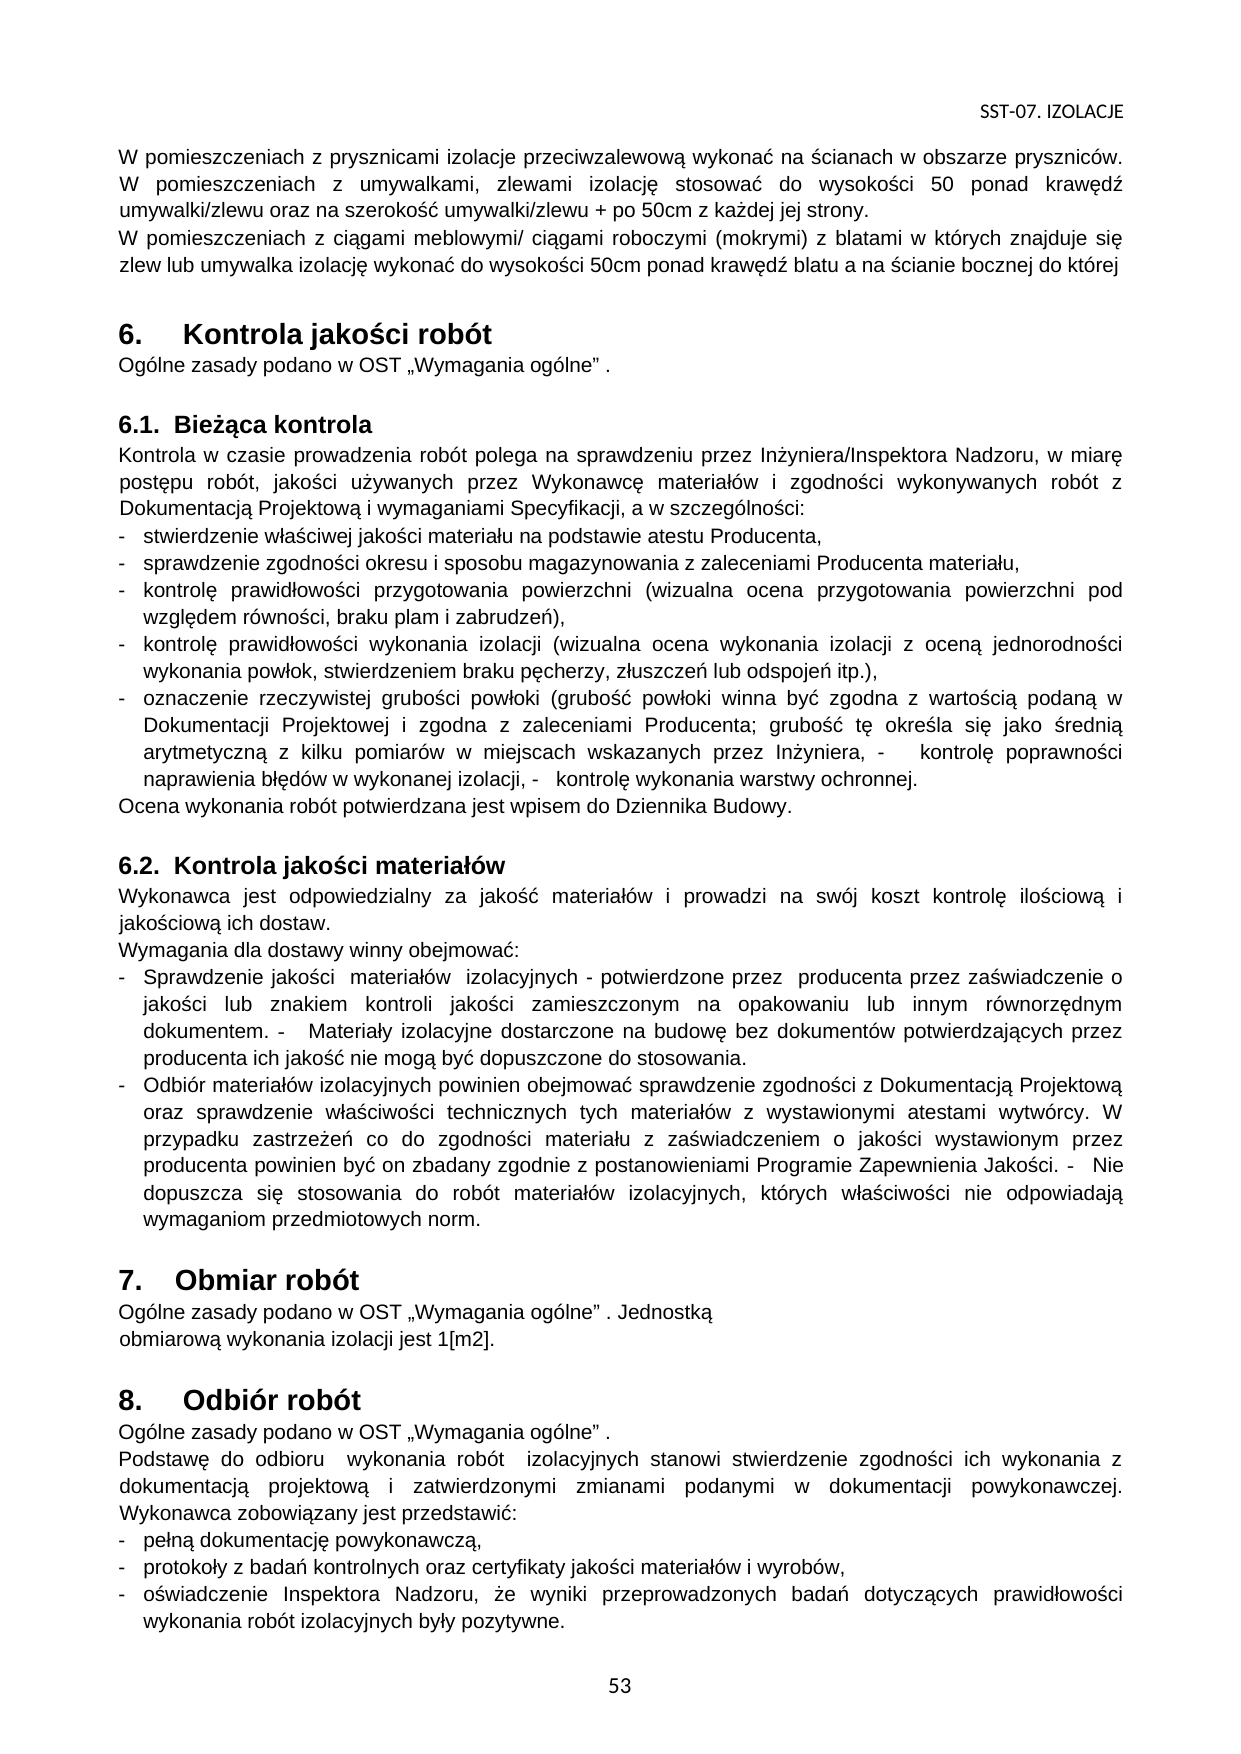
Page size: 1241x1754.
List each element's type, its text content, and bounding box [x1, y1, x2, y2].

text Wykonawca jest odpowiedzialny za jakość materiałów i prowadzi na swój koszt kontrolę ilościową i jakościową ich dostaw. [118, 884, 1124, 934]
text 6.1. Bieżąca kontrola [118, 410, 1124, 438]
text W pomieszczeniach z prysznicami izolacje przeciwzalewową wykonać na ścianach w obszarze pryszniców. W pomieszczeniach z umywalkami, zlewami izolację stosować do wysokości 50 ponad krawędź umywalki/zlewu oraz na szerokość umywalki/zlewu + po 50cm z każdej jej strony. [118, 145, 1124, 222]
list oświadczenie Inspektora Nadzoru, że wyniki przeprowadzonych badań dotyczących prawidłowości wykonania robót izolacyjnych były pozytywne. [118, 1582, 1124, 1633]
list stwierdzenie właściwej jakości materiału na podstawie atestu Producenta, [118, 523, 1124, 547]
list oznaczenie rzeczywistej grubości powłoki (grubość powłoki winna być zgodna z wartością podaną w Dokumentacji Projektowej i zgodna z zaleceniami Producenta; grubość tę określa się jako średnią arytmetyczną z kilku pomiarów w miejscach wskazanych przez Inżyniera, - kontrolę poprawności naprawienia błędów w wykonanej izolacji, - kontrolę wykonania warstwy ochronnej. [118, 686, 1124, 791]
subtitle 7. Obmiar robót [118, 1263, 1124, 1297]
list Odbiór materiałów izolacyjnych powinien obejmować sprawdzenie zgodności z Dokumentacją Projektową oraz sprawdzenie właściwości technicznych tych materiałów z wystawionymi atestami wytwórcy. W przypadku zastrzeżeń co do zgodności materiału z zaświadczeniem o jakości wystawionym przez producenta powinien być on zbadany zgodnie z postanowieniami Programie Zapewnienia Jakości. - Nie dopuszcza się stosowania do robót materiałów izolacyjnych, których właściwości nie odpowiadają wymaganiom przedmiotowych norm. [118, 1073, 1124, 1231]
list pełną dokumentację powykonawczą, [118, 1528, 1124, 1552]
text Ocena wykonania robót potwierdzana jest wpisem do Dziennika Budowy. [118, 794, 1124, 818]
text Ogólne zasady podano w OST „Wymagania ogólne” . Jednostką obmiarową wykonania izolacji jest 1[m2]. [118, 1300, 713, 1351]
list protokoły z badań kontrolnych oraz certyfikaty jakości materiałów i wyrobów, [118, 1555, 1124, 1579]
list sprawdzenie zgodności okresu i sposobu magazynowania z zaleceniami Producenta materiału, [118, 551, 1124, 575]
list kontrolę prawidłowości przygotowania powierzchni (wizualna ocena przygotowania powierzchni pod względem równości, braku plam i zabrudzeń), [118, 578, 1124, 629]
text 6.2. Kontrola jakości materiałów [118, 851, 1124, 880]
text Podstawę do odbioru wykonania robót izolacyjnych stanowi stwierdzenie zgodności ich wykonania z dokumentacją projektową i zatwierdzonymi zmianami podanymi w dokumentacji powykonawczej. Wykonawca zobowiązany jest przedstawić: [118, 1447, 1124, 1524]
text Wymagania dla dostawy winny obejmować: [118, 938, 1124, 962]
text Kontrola w czasie prowadzenia robót polega na sprawdzeniu przez Inżyniera/Inspektora Nadzoru, w miarę postępu robót, jakości używanych przez Wykonawcę materiałów i zgodności wykonywanych robót z Dokumentacją Projektową i wymaganiami Specyfikacji, a w szczególności: [118, 443, 1124, 520]
list kontrolę prawidłowości wykonania izolacji (wizualna ocena wykonania izolacji z oceną jednorodności wykonania powłok, stwierdzeniem braku pęcherzy, złuszczeń lub odspojeń itp.), [118, 632, 1124, 683]
text Ogólne zasady podano w OST „Wymagania ogólne” . [118, 1419, 1124, 1443]
list Sprawdzenie jakości materiałów izolacyjnych - potwierdzone przez producenta przez zaświadczenie o jakości lub znakiem kontroli jakości zamieszczonym na opakowaniu lub innym równorzędnym dokumentem. - Materiały izolacyjne dostarczone na budowę bez dokumentów potwierdzających przez producenta ich jakość nie mogą być dopuszczone do stosowania. [118, 965, 1124, 1070]
subtitle 6. Kontrola jakości robót [118, 317, 1124, 350]
text Ogólne zasady podano w OST „Wymagania ogólne” . [118, 353, 1124, 377]
subtitle 8. Odbiór robót [118, 1383, 1124, 1417]
text W pomieszczeniach z ciągami meblowymi/ ciągami roboczymi (mokrymi) z blatami w których znajduje się zlew lub umywalka izolację wykonać do wysokości 50cm ponad krawędź blatu a na ścianie bocznej do której [118, 226, 1124, 276]
